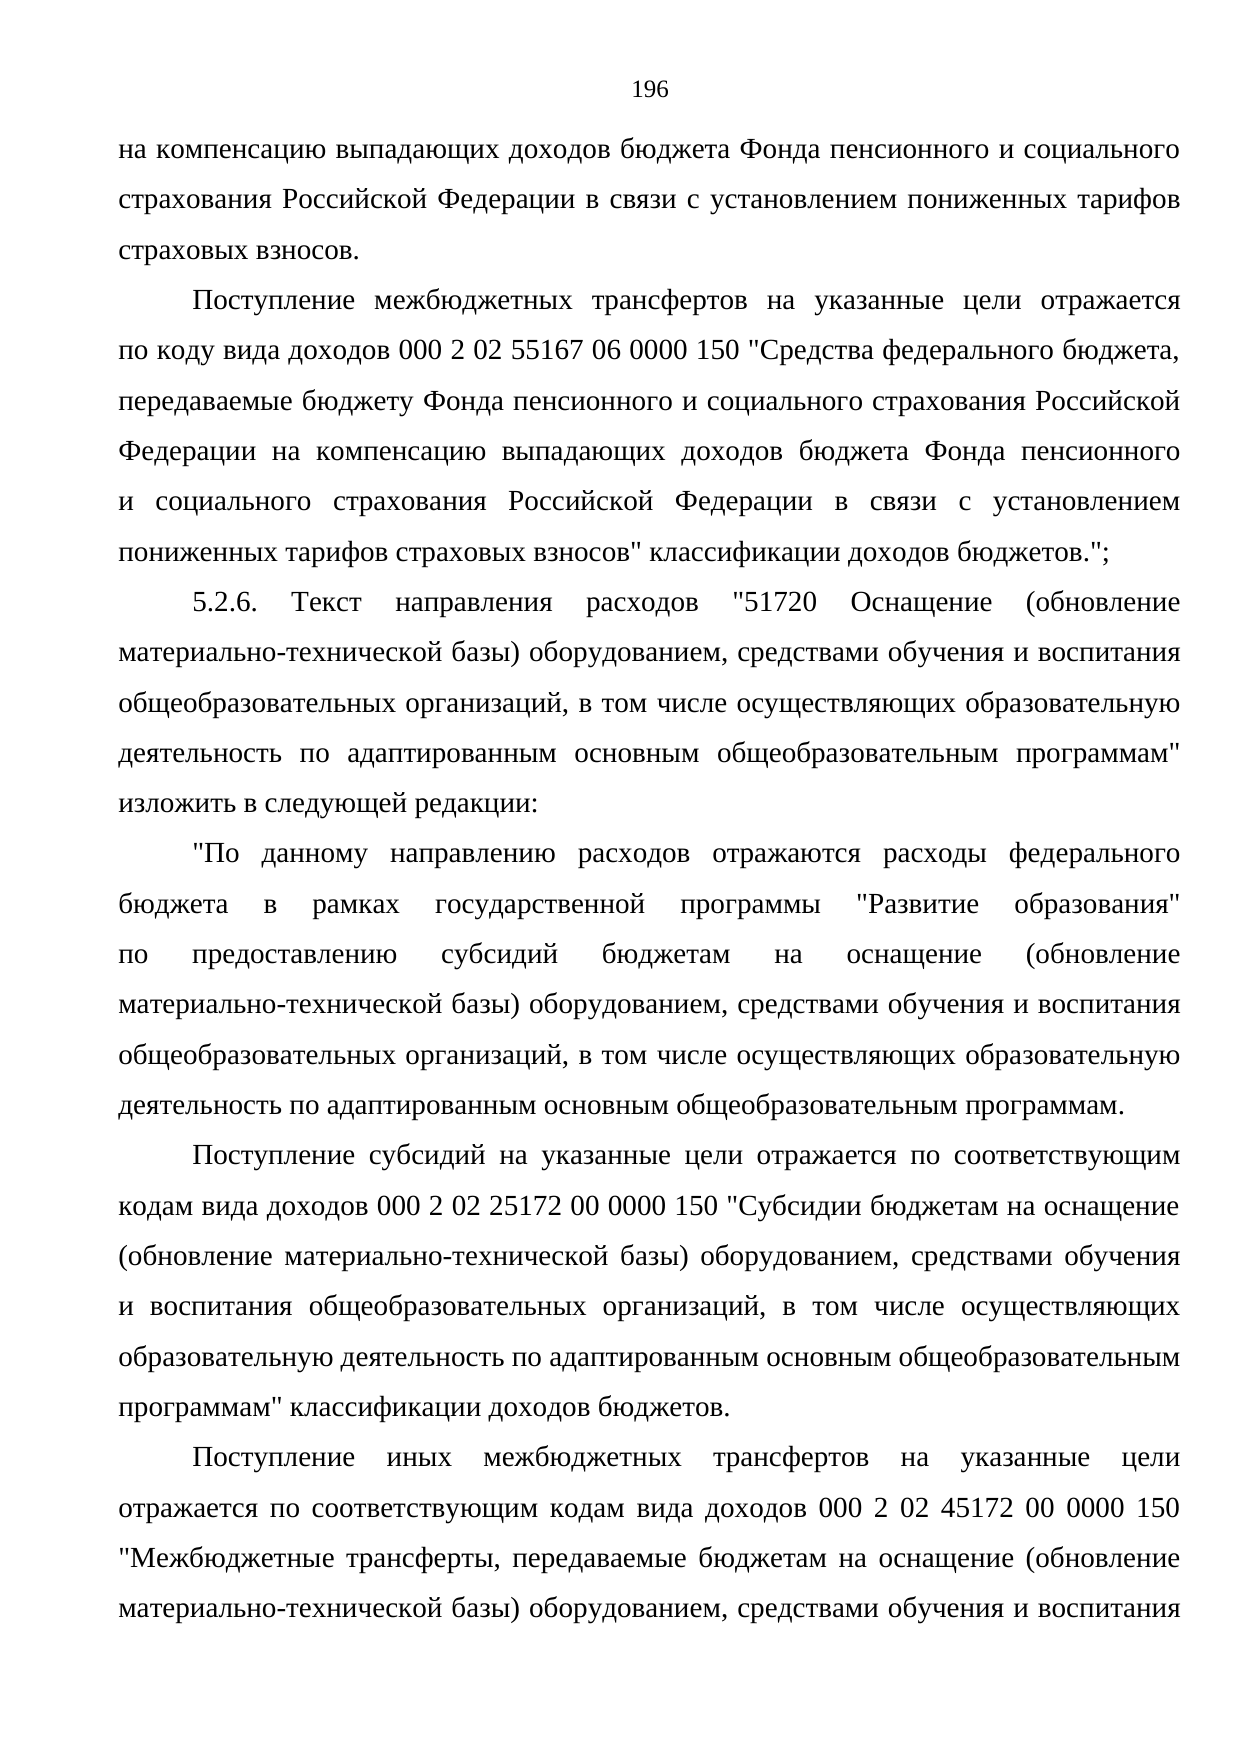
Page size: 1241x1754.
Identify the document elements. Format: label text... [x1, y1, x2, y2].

text Поступление межбюджетных трансфертов на указанные цели отражается по коду вида доходов 000 2 02 55167 06 0000 150 "Средства федерального бюджета, передаваемые бюджету Фонда пенсионного и социального страхования Российской Федерации на компенсацию выпадающих доходов бюджета Фонда пенсионного и социального страхования Российской Федерации в связи с установлением пониженных тарифов страховых взносов" классификации доходов бюджетов."; [118, 282, 1181, 567]
text Поступление субсидий на указанные цели отражается по соответствующим кодам вида доходов 000 2 02 25172 00 0000 150 "Субсидии бюджетам на оснащение (обновление материально-технической базы) оборудованием, средствами обучения и воспитания общеобразовательных организаций, в том числе осуществляющих образовательную деятельность по адаптированным основным общеобразовательным программам" классификации доходов бюджетов. [118, 1137, 1181, 1423]
text "По данному направлению расходов отражаются расходы федерального бюджета в рамках государственной программы "Развитие образования" по предоставлению субсидий бюджетам на оснащение (обновление материально-технической базы) оборудованием, средствами обучения и воспитания общеобразовательных организаций, в том числе осуществляющих образовательную деятельность по адаптированным основным общеобразовательным программам. [118, 836, 1181, 1121]
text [118, 131, 1181, 265]
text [118, 1439, 1181, 1624]
text 5.2.6. Текст направления расходов "51720 Оснащение (обновление материально-технической базы) оборудованием, средствами обучения и воспитания общеобразовательных организаций, в том числе осуществляющих образовательную деятельность по адаптированным основным общеобразовательным программам" изложить в следующей редакции: [118, 584, 1181, 819]
